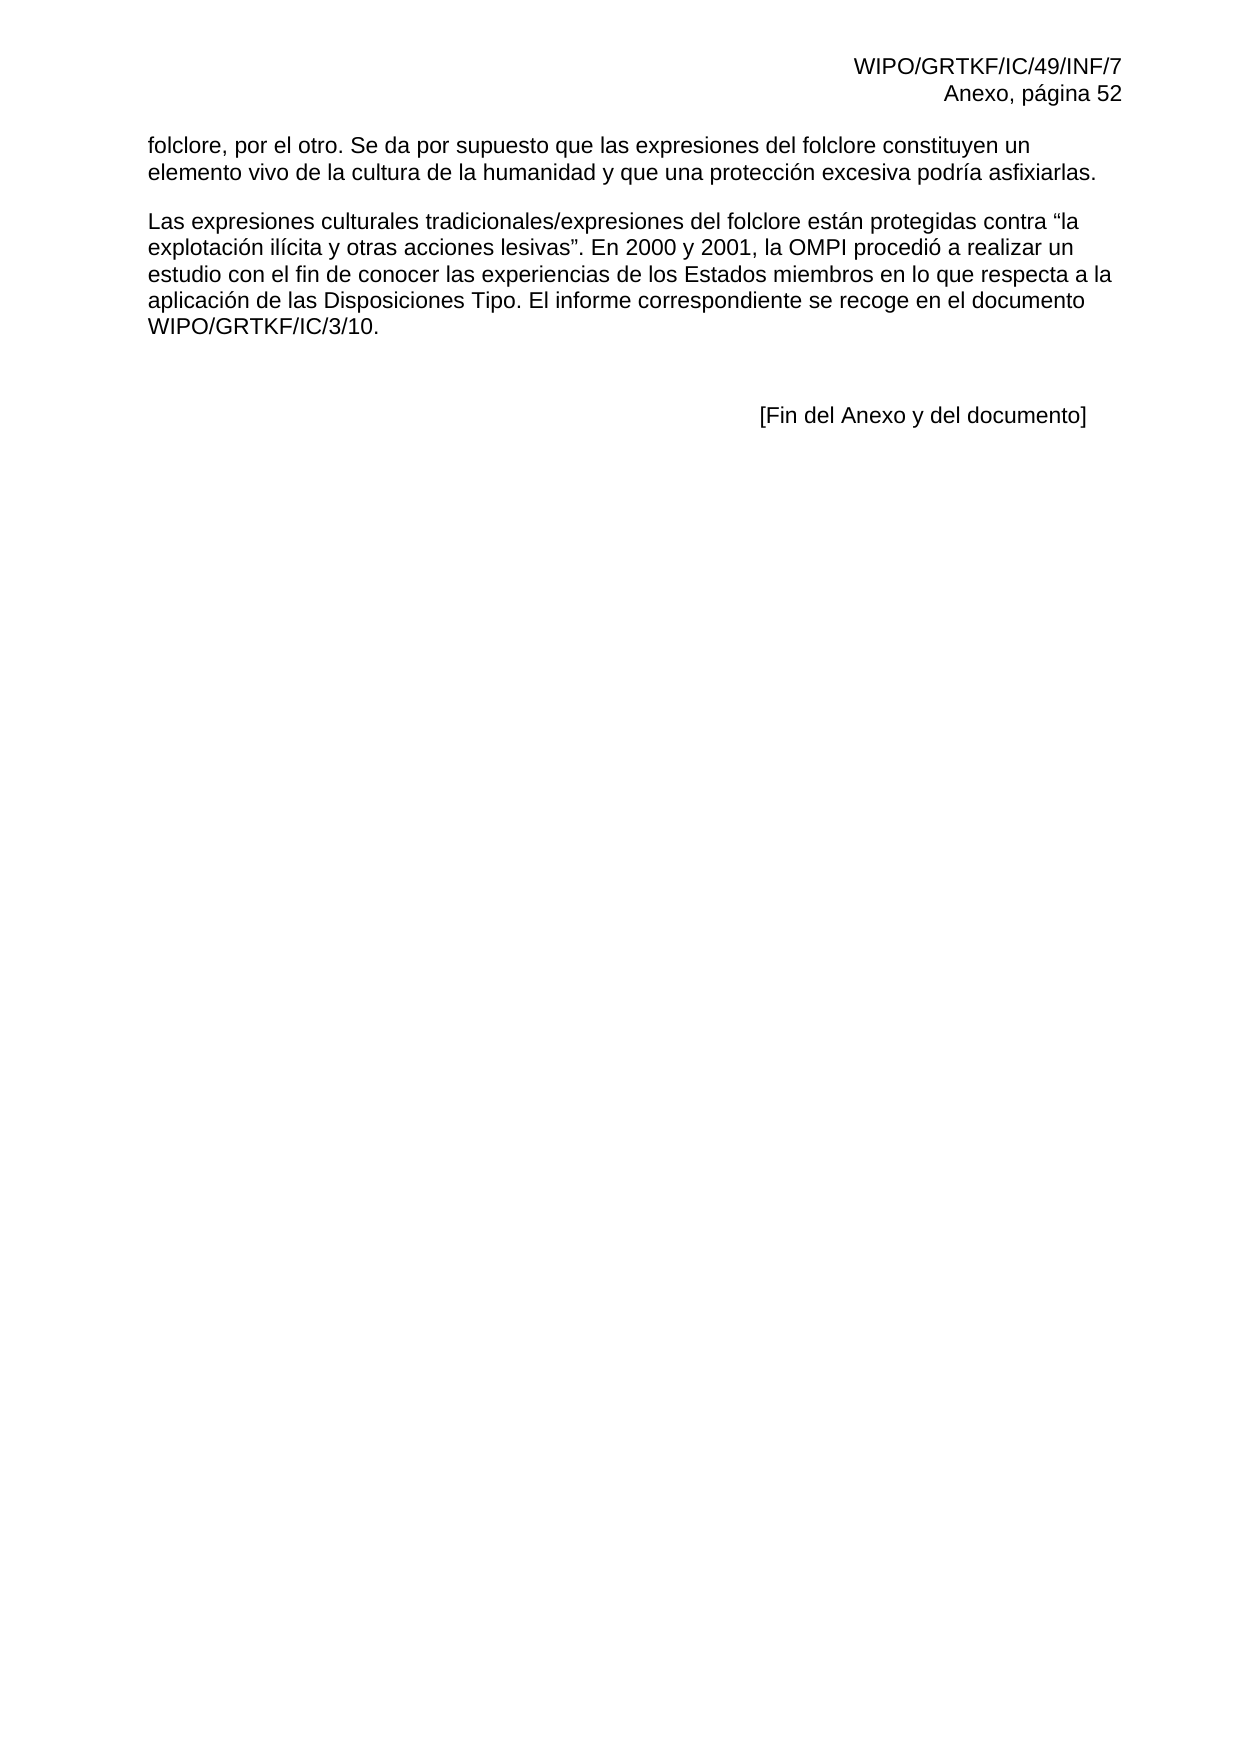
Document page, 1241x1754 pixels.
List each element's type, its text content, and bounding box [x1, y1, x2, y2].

text Las expresiones culturales tradicionales/expresiones del folclore están protegidas contra “la explotación ilícita y otras acciones lesivas”. En 2000 y 2001, la OMPI procedió a realizar un estudio con el fin de conocer las experiencias de los Estados miembros en lo que respecta a la aplicación de las Disposiciones Tipo. El informe correspondiente se recoge en el documento WIPO/GRTKF/IC/3/10. [148, 208, 1122, 339]
text [Fin del Anexo y del documento] [724, 402, 1122, 428]
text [148, 132, 1122, 185]
